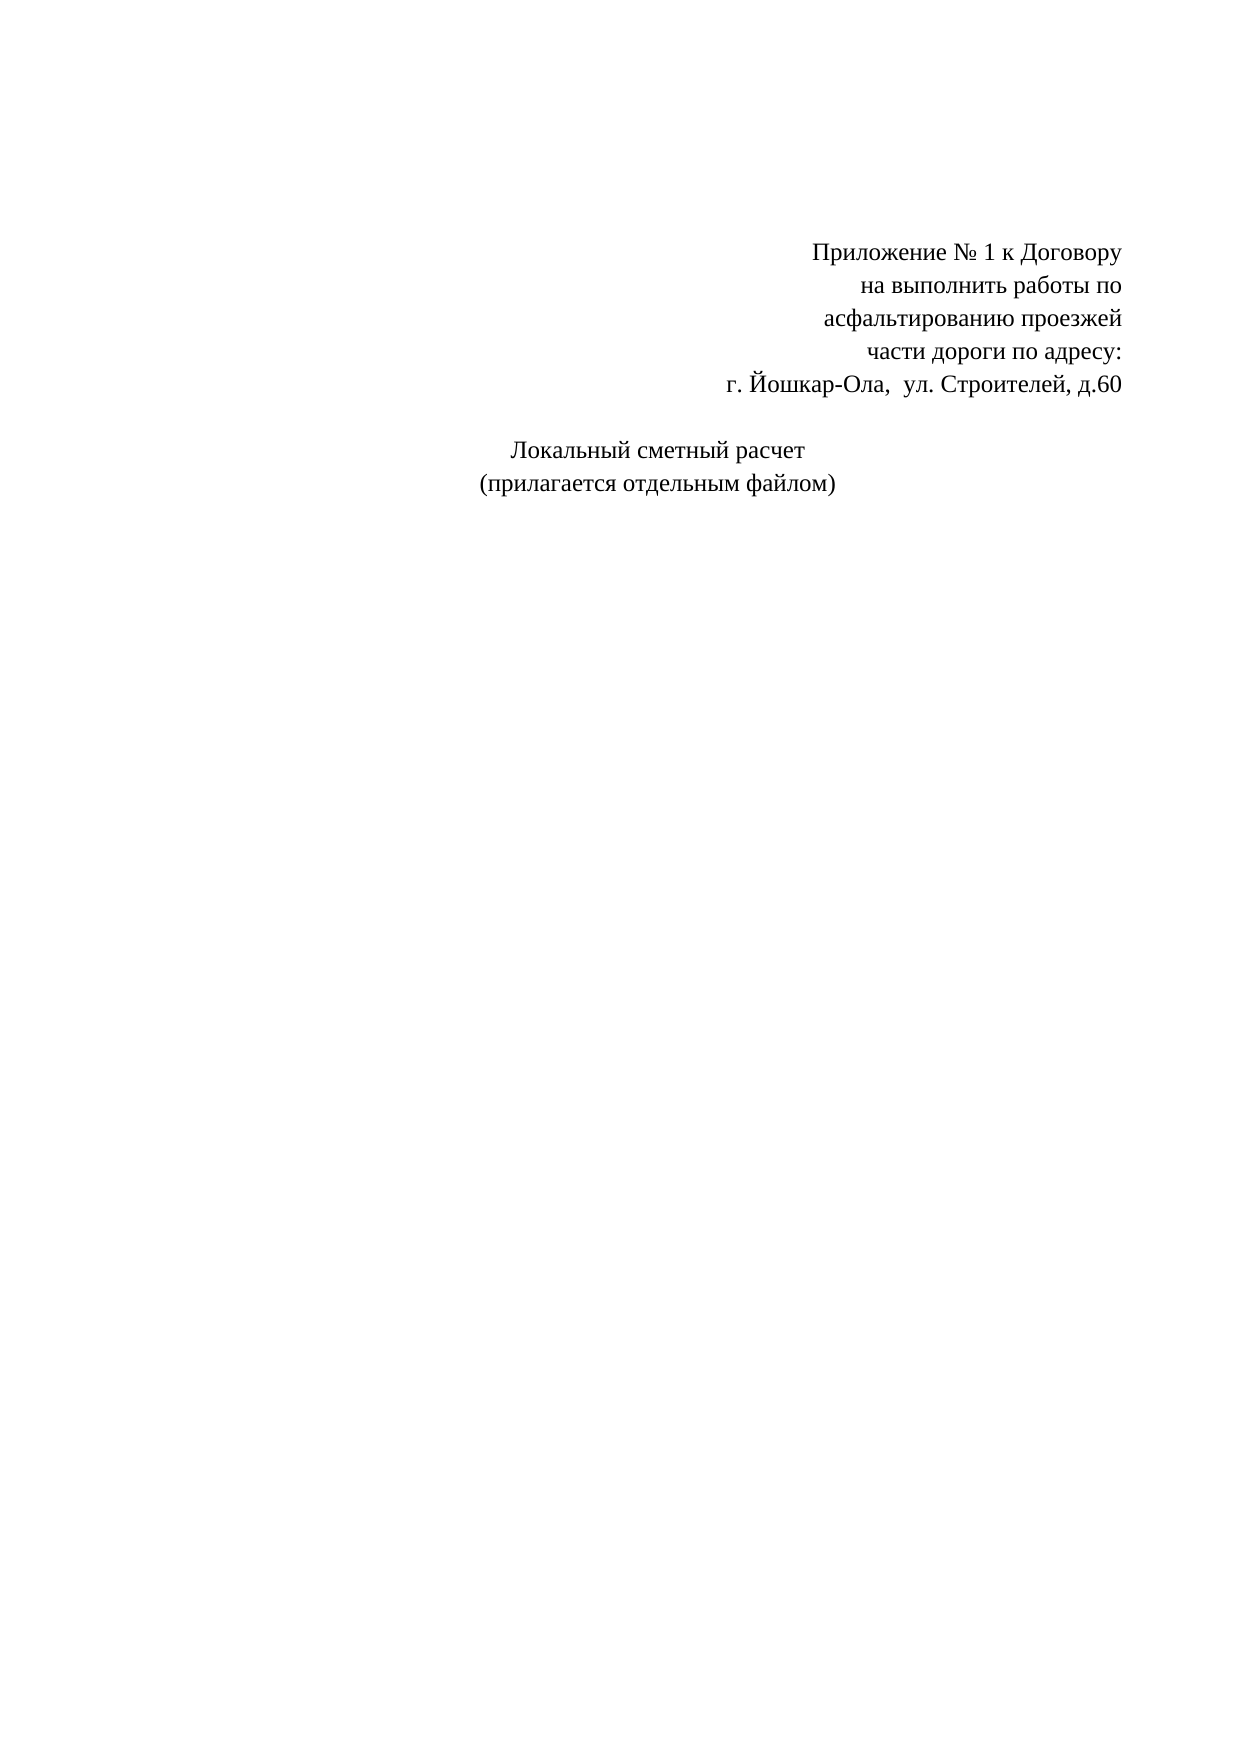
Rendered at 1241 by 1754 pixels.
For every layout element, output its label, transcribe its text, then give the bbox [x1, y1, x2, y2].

text Приложение № 1 к Договору [193, 237, 1122, 266]
text г. Йошкар-Ола, ул. Строителей, д.60 [193, 369, 1122, 398]
text асфальтированию проезжей [193, 303, 1122, 332]
text Локальный сметный расчет [193, 435, 1122, 464]
text (прилагается отдельным файлом) [193, 468, 1122, 497]
text части дороги по адресу: [193, 336, 1122, 365]
text на выполнить работы по [193, 270, 1122, 299]
